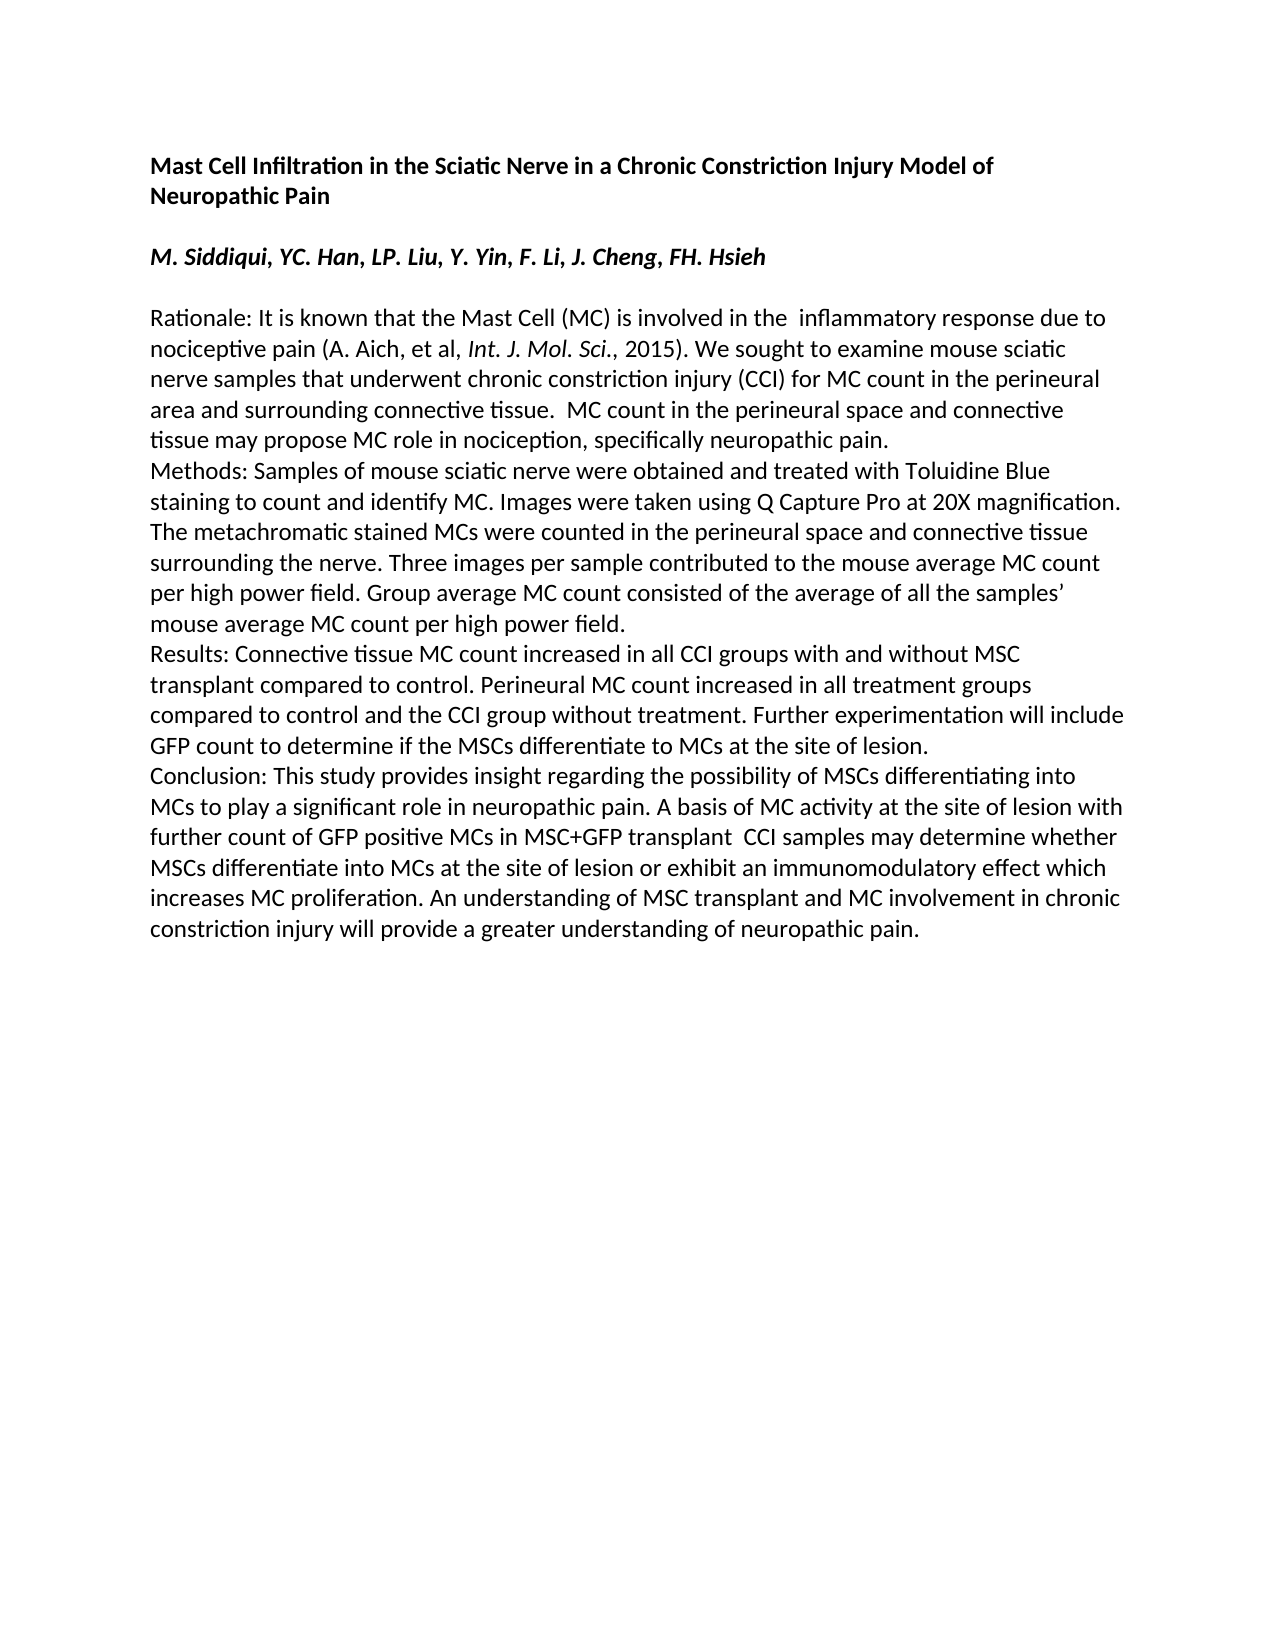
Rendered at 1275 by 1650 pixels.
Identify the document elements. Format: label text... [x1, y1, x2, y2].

text Conclusion: This study provides insight regarding the possibility of MSCs differentiating into MCs to play a significant role in neuropathic pain. A basis of MC activity at the site of lesion with further count of GFP positive MCs in MSC+GFP transplant CCI samples may determine whether MSCs differentiate into MCs at the site of lesion or exhibit an immunomodulatory effect which increases MC proliferation. An understanding of MSC transplant and MC involvement in chronic constriction injury will provide a greater understanding of neuropathic pain. [150, 760, 1125, 943]
text Methods: Samples of mouse sciatic nerve were obtained and treated with Toluidine Blue staining to count and identify MC. Images were taken using Q Capture Pro at 20X magnification. The metachromatic stained MCs were counted in the perineural space and connective tissue surrounding the nerve. Three images per sample contributed to the mouse average MC count per high power field. Group average MC count consisted of the average of all the samples’ mouse average MC count per high power field. [150, 455, 1125, 638]
text M. Siddiqui, YC. Han, LP. Liu, Y. Yin, F. Li, J. Cheng, FH. Hsieh [150, 242, 1125, 272]
text Rationale: It is known that the Mast Cell (MC) is involved in the inflammatory response due to nociceptive pain (A. Aich, et al, Int. J. Mol. Sci., 2015). We sought to examine mouse sciatic nerve samples that underwent chronic constriction injury (CCI) for MC count in the perineural area and surrounding connective tissue. MC count in the perineural space and connective tissue may propose MC role in nociception, specifically neuropathic pain. [150, 303, 1125, 455]
text Mast Cell Infiltration in the Sciatic Nerve in a Chronic Constriction Injury Model of Neuropathic Pain [150, 150, 1125, 211]
text Results: Connective tissue MC count increased in all CCI groups with and without MSC transplant compared to control. Perineural MC count increased in all treatment groups compared to control and the CCI group without treatment. Further experimentation will include GFP count to determine if the MSCs differentiate to MCs at the site of lesion. [150, 638, 1125, 760]
